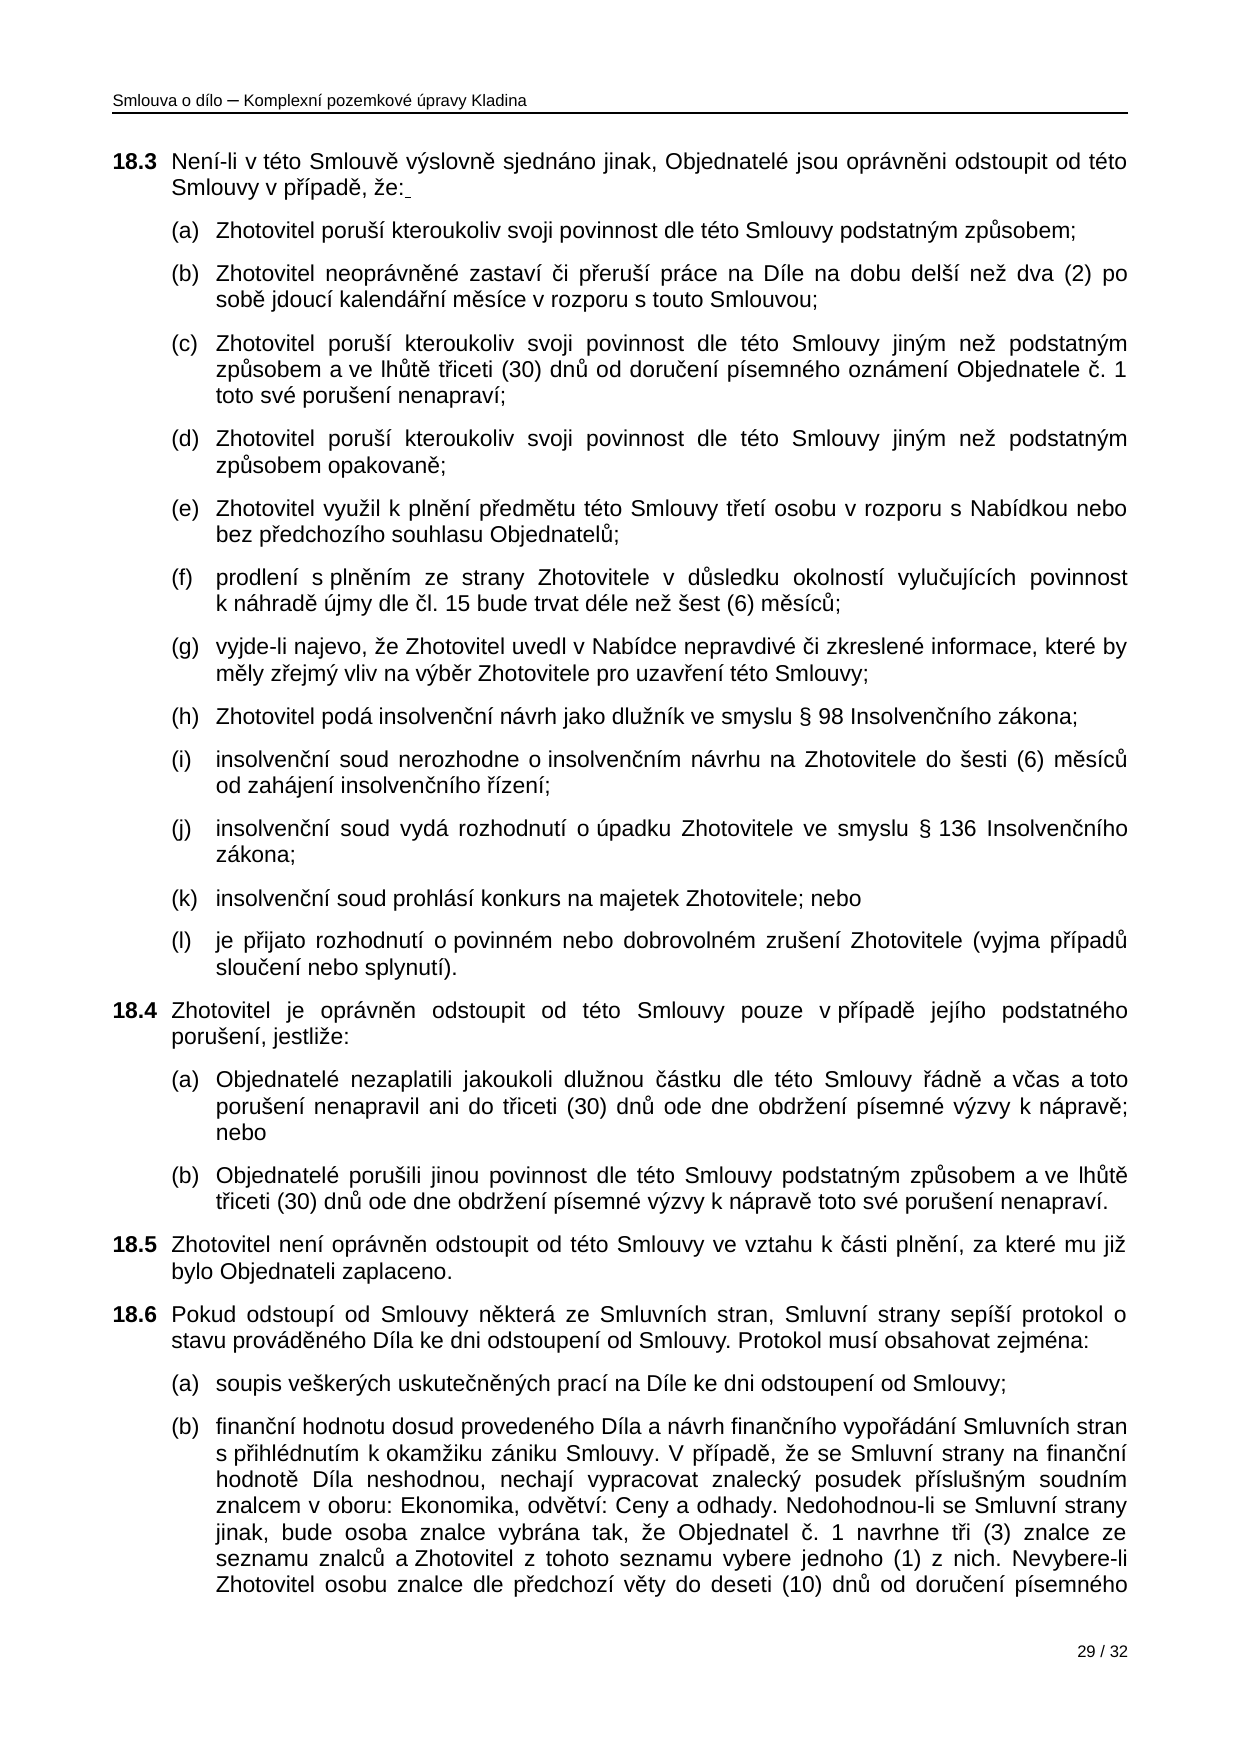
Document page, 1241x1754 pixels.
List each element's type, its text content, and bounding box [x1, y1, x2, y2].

text Zhotovitel podá insolvenční návrh jako dlužník ve smyslu § 98 Insolvenčního zákona; [171, 703, 1128, 729]
text Zhotovitel poruší kteroukoliv svoji povinnost dle této Smlouvy jiným než podstatným způsobem a ve lhůtě třiceti (30) dnů od doručení písemného oznámení Objednatele č. 1 toto své porušení nenapraví; [171, 329, 1128, 408]
text Objednatelé porušili jinou povinnost dle této Smlouvy podstatným způsobem a ve lhůtě třiceti (30) dnů ode dne obdržení písemné výzvy k nápravě toto své porušení nenapraví. [171, 1162, 1128, 1215]
text je přijato rozhodnutí o povinném nebo dobrovolném zrušení Zhotovitele (vyjma případů sloučení nebo splynutí). [171, 927, 1128, 980]
text Zhotovitel je oprávněn odstoupit od této Smlouvy pouze v případě jejího podstatného porušení, jestliže: [112, 997, 1128, 1049]
text insolvenční soud prohlásí konkurs na majetek Zhotovitele; nebo [171, 884, 1128, 911]
text Zhotovitel není oprávněn odstoupit od této Smlouvy ve vztahu k části plnění, za které mu již bylo Objednateli zaplaceno. [112, 1231, 1128, 1284]
list Zhotovitel neoprávněné zastaví či přeruší práce na Díle na dobu delší než dva (2) po sobě jdoucí kalendářní měsíce v rozporu s touto Smlouvou; [171, 260, 1128, 313]
text Zhotovitel využil k plnění předmětu této Smlouvy třetí osobu v rozporu s Nabídkou nebo bez předchozího souhlasu Objednatelů; [171, 494, 1128, 547]
text Zhotovitel poruší kteroukoliv svoji povinnost dle této Smlouvy jiným než podstatným způsobem opakovaně; [171, 425, 1128, 478]
list Objednatelé nezaplatili jakoukoli dlužnou částku dle této Smlouvy řádně a včas a toto porušení nenapravil ani do třiceti (30) dnů ode dne obdržení písemné výzvy k nápravě; nebo [171, 1066, 1128, 1145]
text Není-li v této Smlouvě výslovně sjednáno jinak, Objednatelé jsou oprávněni odstoupit od této Smlouvy v případě, že: [112, 148, 1128, 200]
text insolvenční soud vydá rozhodnutí o úpadku Zhotovitele ve smyslu § 136 Insolvenčního zákona; [171, 815, 1128, 868]
text prodlení s plněním ze strany Zhotovitele v důsledku okolností vylučujících povinnost k náhradě újmy dle čl. 15 bude trvat déle než šest (6) měsíců; [171, 564, 1128, 617]
text vyjde-li najevo, že Zhotovitel uvedl v Nabídce nepravdivé či zkreslené informace, které by měly zřejmý vliv na výběr Zhotovitele pro uzavření této Smlouvy; [171, 633, 1128, 686]
list Zhotovitel poruší kteroukoliv svoji povinnost dle této Smlouvy podstatným způsobem; [171, 217, 1128, 243]
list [171, 1413, 1128, 1598]
list soupis veškerých uskutečněných prací na Díle ke dni odstoupení od Smlouvy; [171, 1370, 1128, 1396]
text Pokud odstoupí od Smlouvy některá ze Smluvních stran, Smluvní strany sepíší protokol o stavu prováděného Díla ke dni odstoupení od Smlouvy. Protokol musí obsahovat zejména: [112, 1301, 1128, 1353]
text insolvenční soud nerozhodne o insolvenčním návrhu na Zhotovitele do šesti (6) měsíců od zahájení insolvenčního řízení; [171, 746, 1128, 798]
